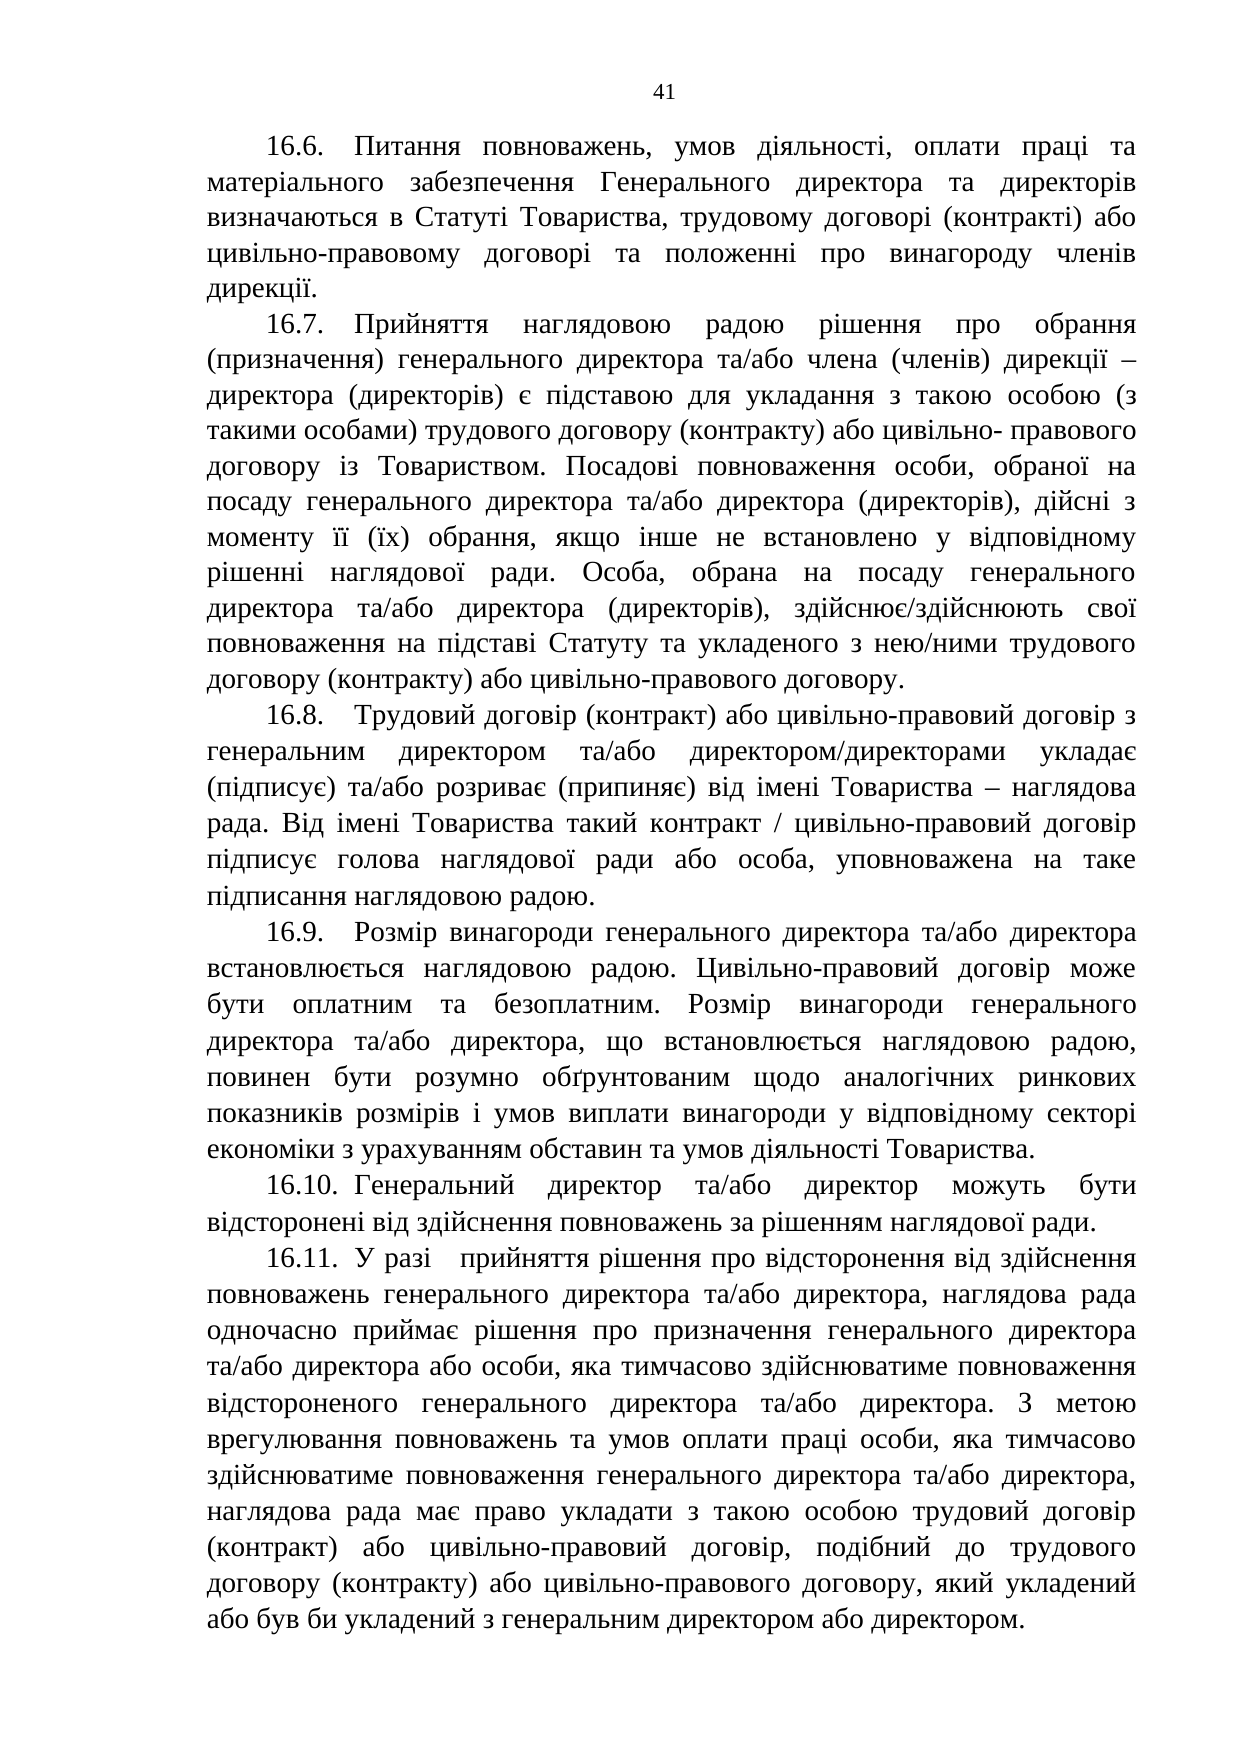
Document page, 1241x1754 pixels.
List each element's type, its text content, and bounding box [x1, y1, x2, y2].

list Питання повноважень, умов діяльності, оплати праці та матеріального забезпечення Генерального директора та директорів визначаються в Статуті Товариства, трудовому договорі (контракті) або цивільно-правовому договорі та положенні про винагороду членів дирекції. [207, 128, 1137, 164]
list Питання повноважень, умов діяльності, оплати праці та матеріального забезпечення Генерального директора та директорів визначаються в Статуті Товариства, трудовому договорі (контракті) або цивільно-правовому договорі та положенні про винагороду членів дирекції. [207, 268, 1137, 304]
list У разі прийняття рішення про відсторонення від здійснення повноважень генерального директора та/або директора, наглядова рада одночасно приймає рішення про призначення генерального директора та/або директора або особи, яка тимчасово здійснюватиме повноваження відстороненого генерального директора та/або директора. З метою врегулювання повноважень та умов оплати праці особи, яка тимчасово здійснюватиме повноваження генерального директора та/або директора, наглядова рада має право укладати з такою особою трудовий договір (контракт) або цивільно-правовий договір, подібний до трудового договору (контракту) або цивільно-правового договору, який укладений або був би укладений з генеральним директором або директором. [207, 1240, 1137, 1635]
list Прийняття наглядовою радою рішення про обрання (призначення) генерального директора та/або члена (членів) дирекції – директора (директорів) є підставою для укладання з такою особою (з такими особами) трудового договору (контракту) або цивільно- правового договору із Товариством. Посадові повноваження особи, обраної на посаду генерального директора та/або директора (директорів), дійсні з моменту її (їх) обрання, якщо інше не встановлено у відповідному рішенні наглядової ради. Особа, обрана на посаду генерального директора та/або директора (директорів), здійснює/здійснюють свої повноваження на підставі Статуту та укладеного з нею/ними трудового договору (контракту) або цивільно-правового договору. [207, 306, 1137, 695]
list Генеральний директор та/або директор можуть бути відсторонені від здійснення повноважень за рішенням наглядової ради. [207, 1167, 1137, 1237]
list Розмір винагороди генерального директора та/або директора встановлюється наглядовою радою. Цивільно-правовий договір може бути оплатним та безоплатним. Розмір винагороди генерального директора та/або директора, що встановлюється наглядовою радою, повинен бути розумно обґрунтованим щодо аналогічних ринкових показників розмірів і умов виплати винагороди у відповідному секторі економіки з урахуванням обставин та умов діяльності Товариства. [207, 914, 1137, 1164]
list Трудовий договір (контракт) або цивільно-правовий договір з генеральним директором та/або директором/директорами укладає (підписує) та/або розриває (припиняє) від імені Товариства – наглядова рада. Від імені Товариства такий контракт / цивільно-правовий договір підписує голова наглядової ради або особа, уповноважена на таке підписання наглядовою радою. [207, 697, 1137, 911]
